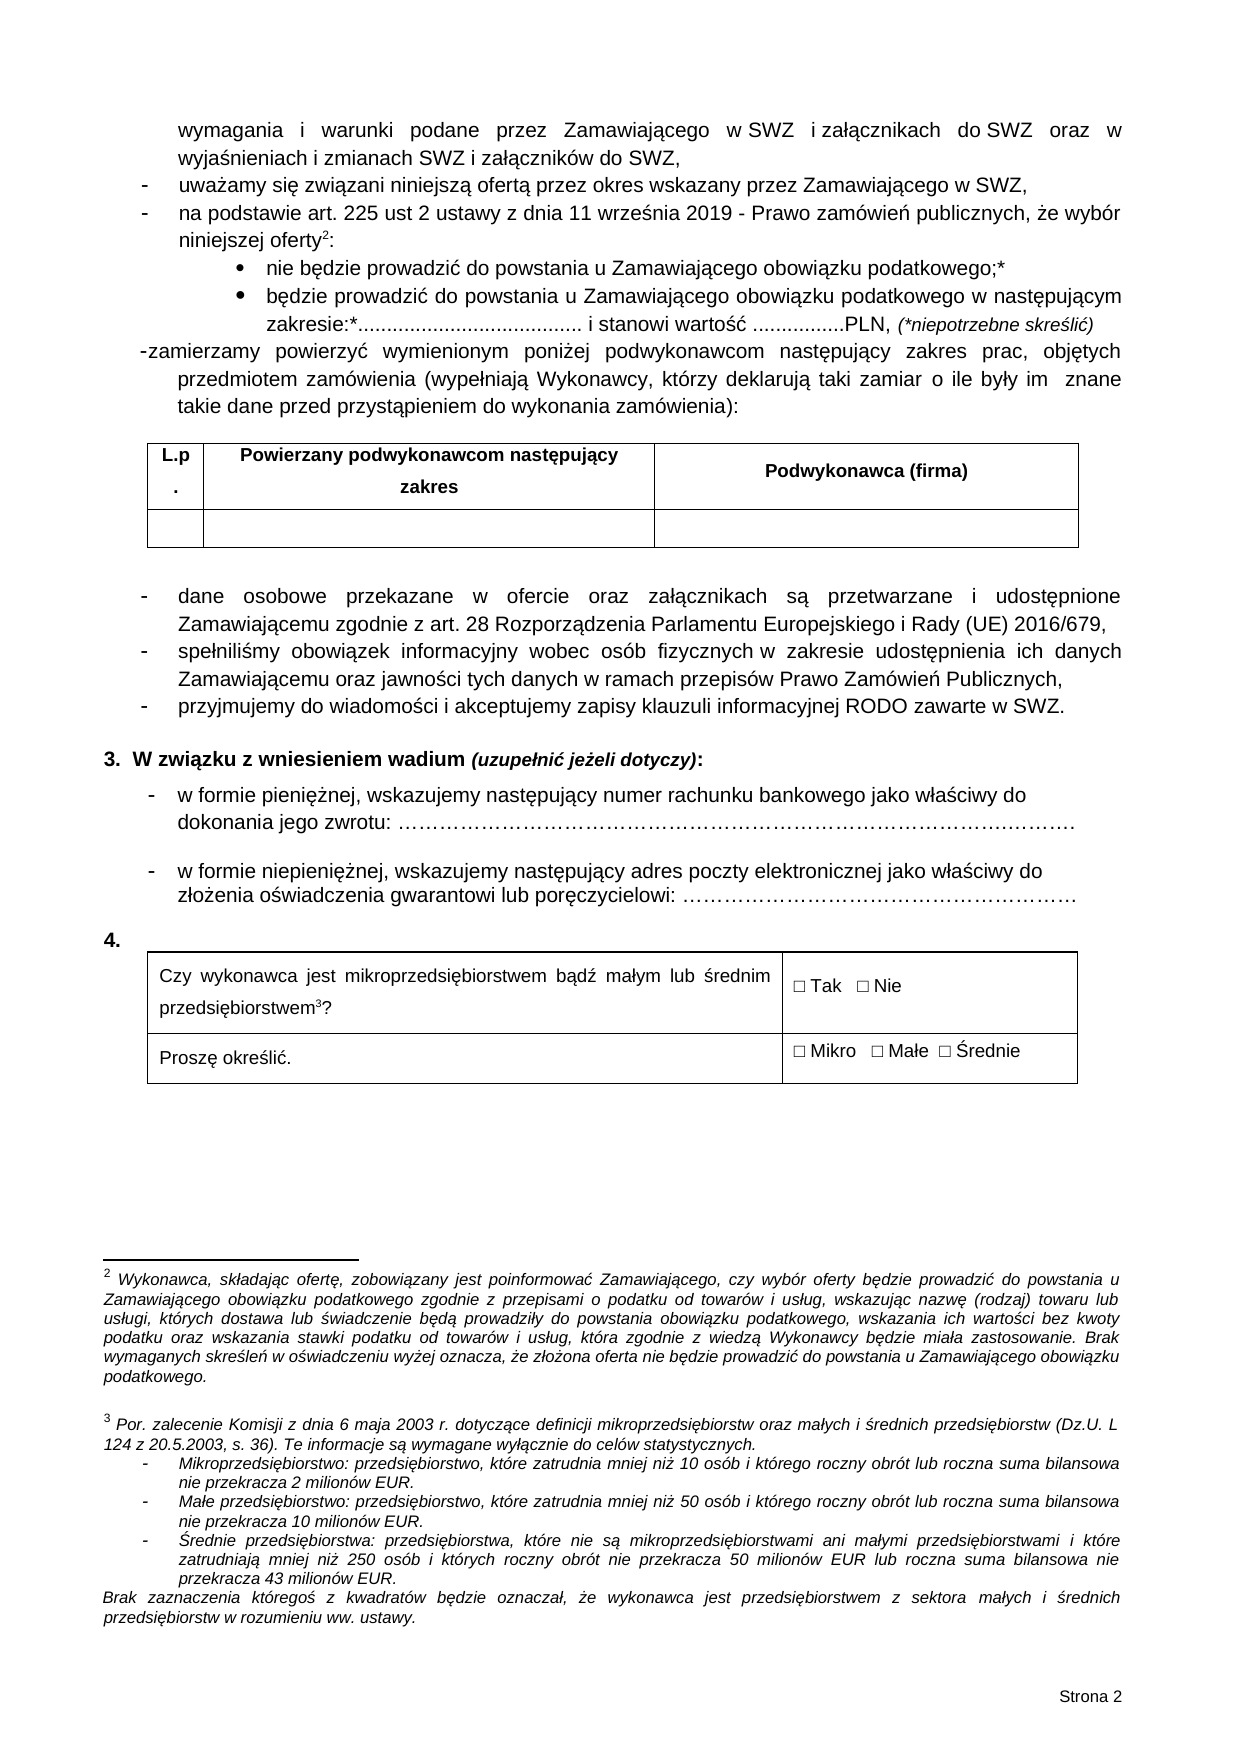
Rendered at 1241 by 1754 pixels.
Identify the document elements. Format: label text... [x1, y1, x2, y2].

list dane osobowe przekazane w ofercie oraz załącznikach są przetwarzane i udostępnione Zamawiającemu zgodnie z art. 28 Rozporządzenia Parlamentu Europejskiego i Rady (UE) 2016/679, [141, 584, 1122, 635]
table_header Czy wykonawca jest mikroprzedsiębiorstwem bądź małym lub średnim przedsiębiorstwem? [148, 953, 782, 1033]
list w formie niepieniężnej, wskazujemy następujący adres poczty elektronicznej jako właściwy do złożenia oświadczenia gwarantowi lub poręczycielowi: ………………………………………………… [148, 858, 1122, 907]
list zamierzamy powierzyć wymienionym poniżej podwykonawcom następujący zakres prac, objętych przedmiotem zamówienia (wypełniają Wykonawcy, którzy deklarują taki zamiar o ile były im znane takie dane przed przystąpieniem do wykonania zamówienia): [140, 339, 1122, 418]
table_header Podwykonawca (firma) [655, 444, 1078, 509]
table_cell [148, 510, 203, 547]
table_cell [655, 510, 1078, 547]
list w formie pieniężnej, wskazujemy następujący numer rachunku bankowego jako właściwy do dokonania jego zwrotu: …………………………………………………………………………….………. [148, 783, 1122, 834]
text 4. [103, 927, 1122, 951]
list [141, 118, 1122, 169]
list spełniliśmy obowiązek informacyjny wobec osób fizycznych w zakresie udostępnienia ich danych Zamawiającemu oraz jawności tych danych w ramach przepisów Prawo Zamówień Publicznych, [141, 639, 1122, 691]
list będzie prowadzić do powstania u Zamawiającego obowiązku podatkowego w następującym zakresie:*....................................... i stanowi wartość ................PLN, (*niepotrzebne skreślić) [236, 283, 1122, 335]
list nie będzie prowadzić do powstania u Zamawiającego obowiązku podatkowego;* [236, 256, 1122, 280]
table_cell Proszę określić. [148, 1034, 782, 1082]
table_cell □ Mikro □ Małe □ Średnie [783, 1034, 1077, 1082]
list na podstawie art. 225 ust 2 ustawy z dnia 11 września 2019 - Prawo zamówień publicznych, że wybór niniejszej oferty: [141, 201, 1122, 252]
text 3. W związku z wniesieniem wadium (uzupełnić jeżeli dotyczy): [103, 747, 1122, 771]
table_cell [204, 510, 654, 547]
list przyjmujemy do wiadomości i akceptujemy zapisy klauzuli informacyjnej RODO zawarte w SWZ. [141, 694, 1122, 718]
list uważamy się związani niniejszą ofertą przez okres wskazany przez Zamawiającego w SWZ, [141, 173, 1122, 197]
table_header □ Tak □ Nie [783, 953, 1077, 1033]
table_header L.p. [148, 444, 203, 509]
table_header Powierzany podwykonawcom następujący zakres [204, 444, 654, 509]
